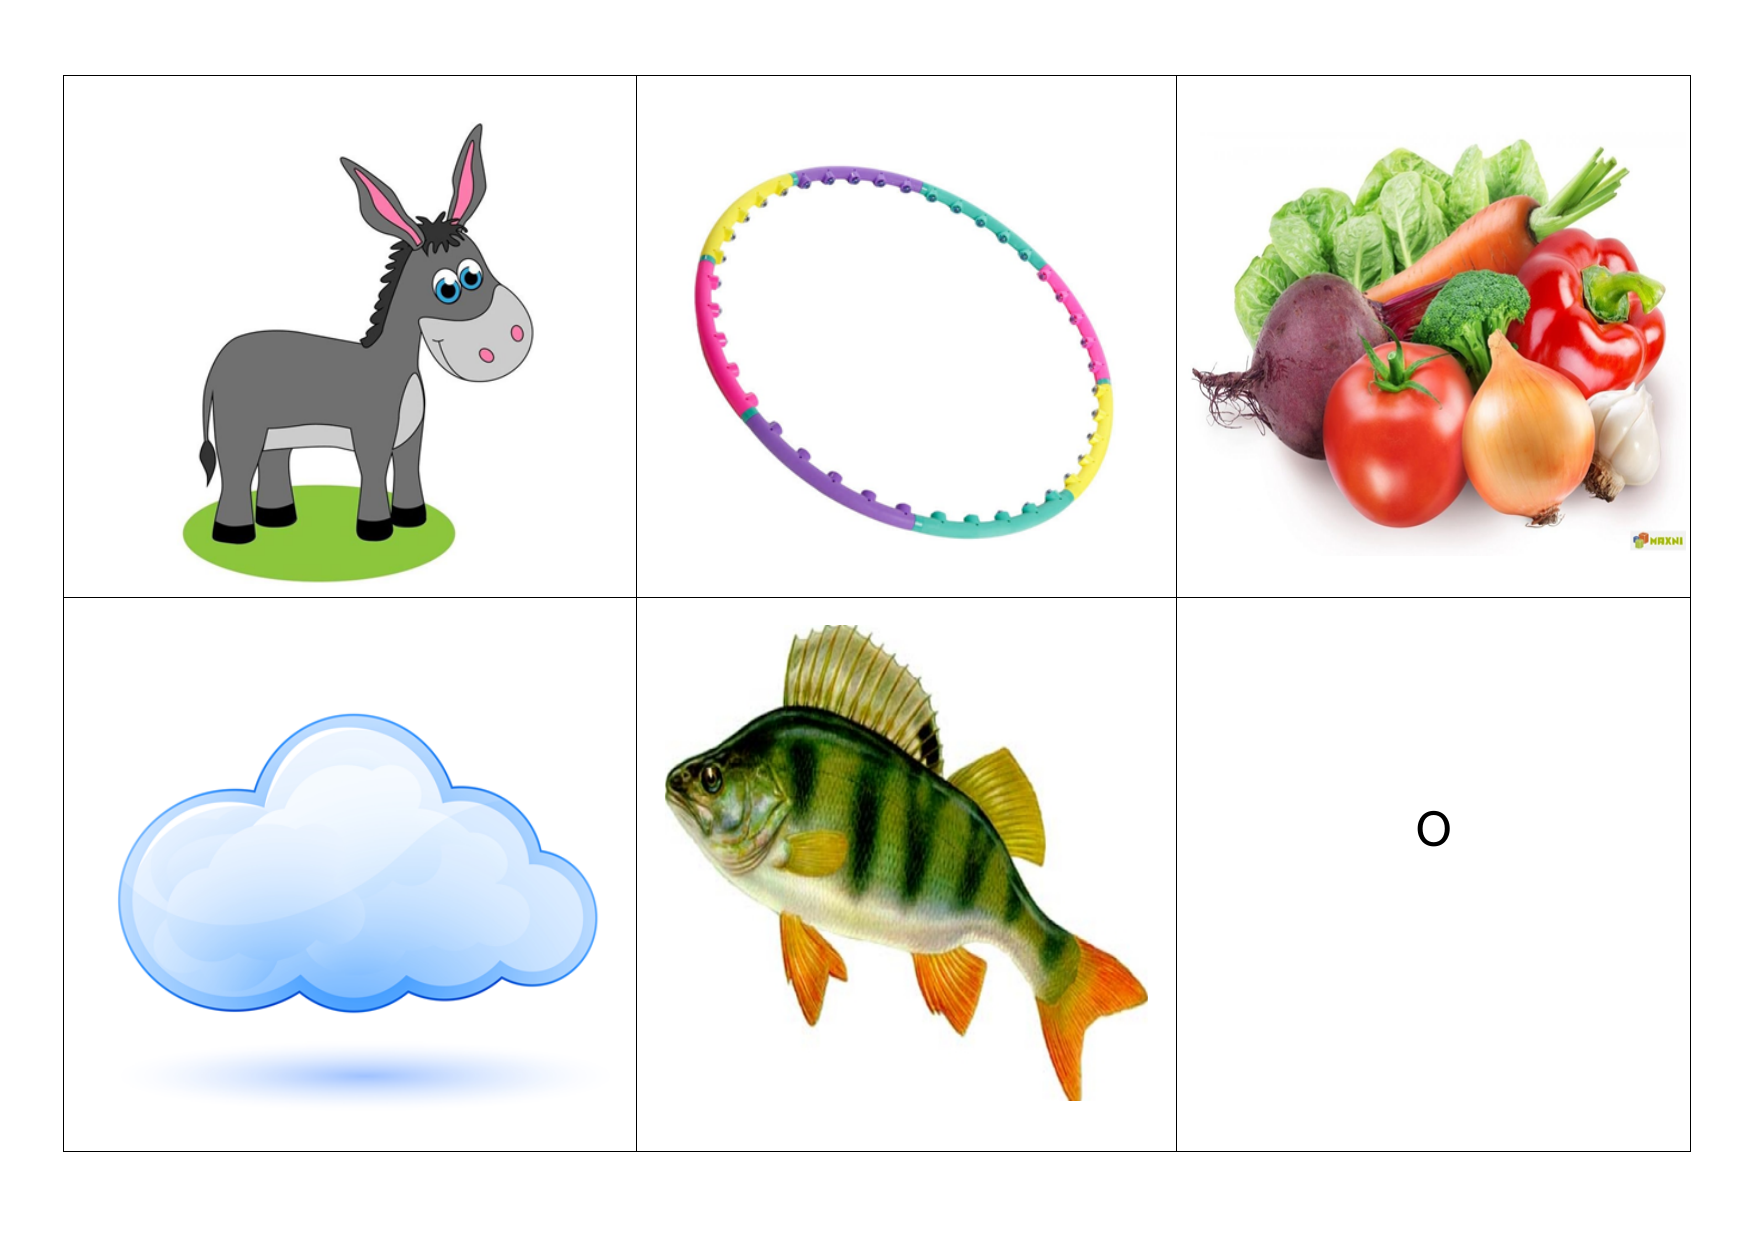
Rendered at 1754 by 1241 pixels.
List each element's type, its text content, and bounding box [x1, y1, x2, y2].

picture [75, 625, 625, 1123]
picture [1187, 132, 1686, 556]
table_header [1177, 76, 1690, 597]
picture [140, 104, 560, 597]
table_header [637, 76, 1176, 597]
table_cell О [1177, 598, 1690, 1151]
table_cell [637, 598, 1176, 1151]
table_cell [64, 598, 636, 1151]
picture [664, 625, 1148, 1101]
picture [669, 104, 1144, 578]
table_header [64, 76, 636, 597]
